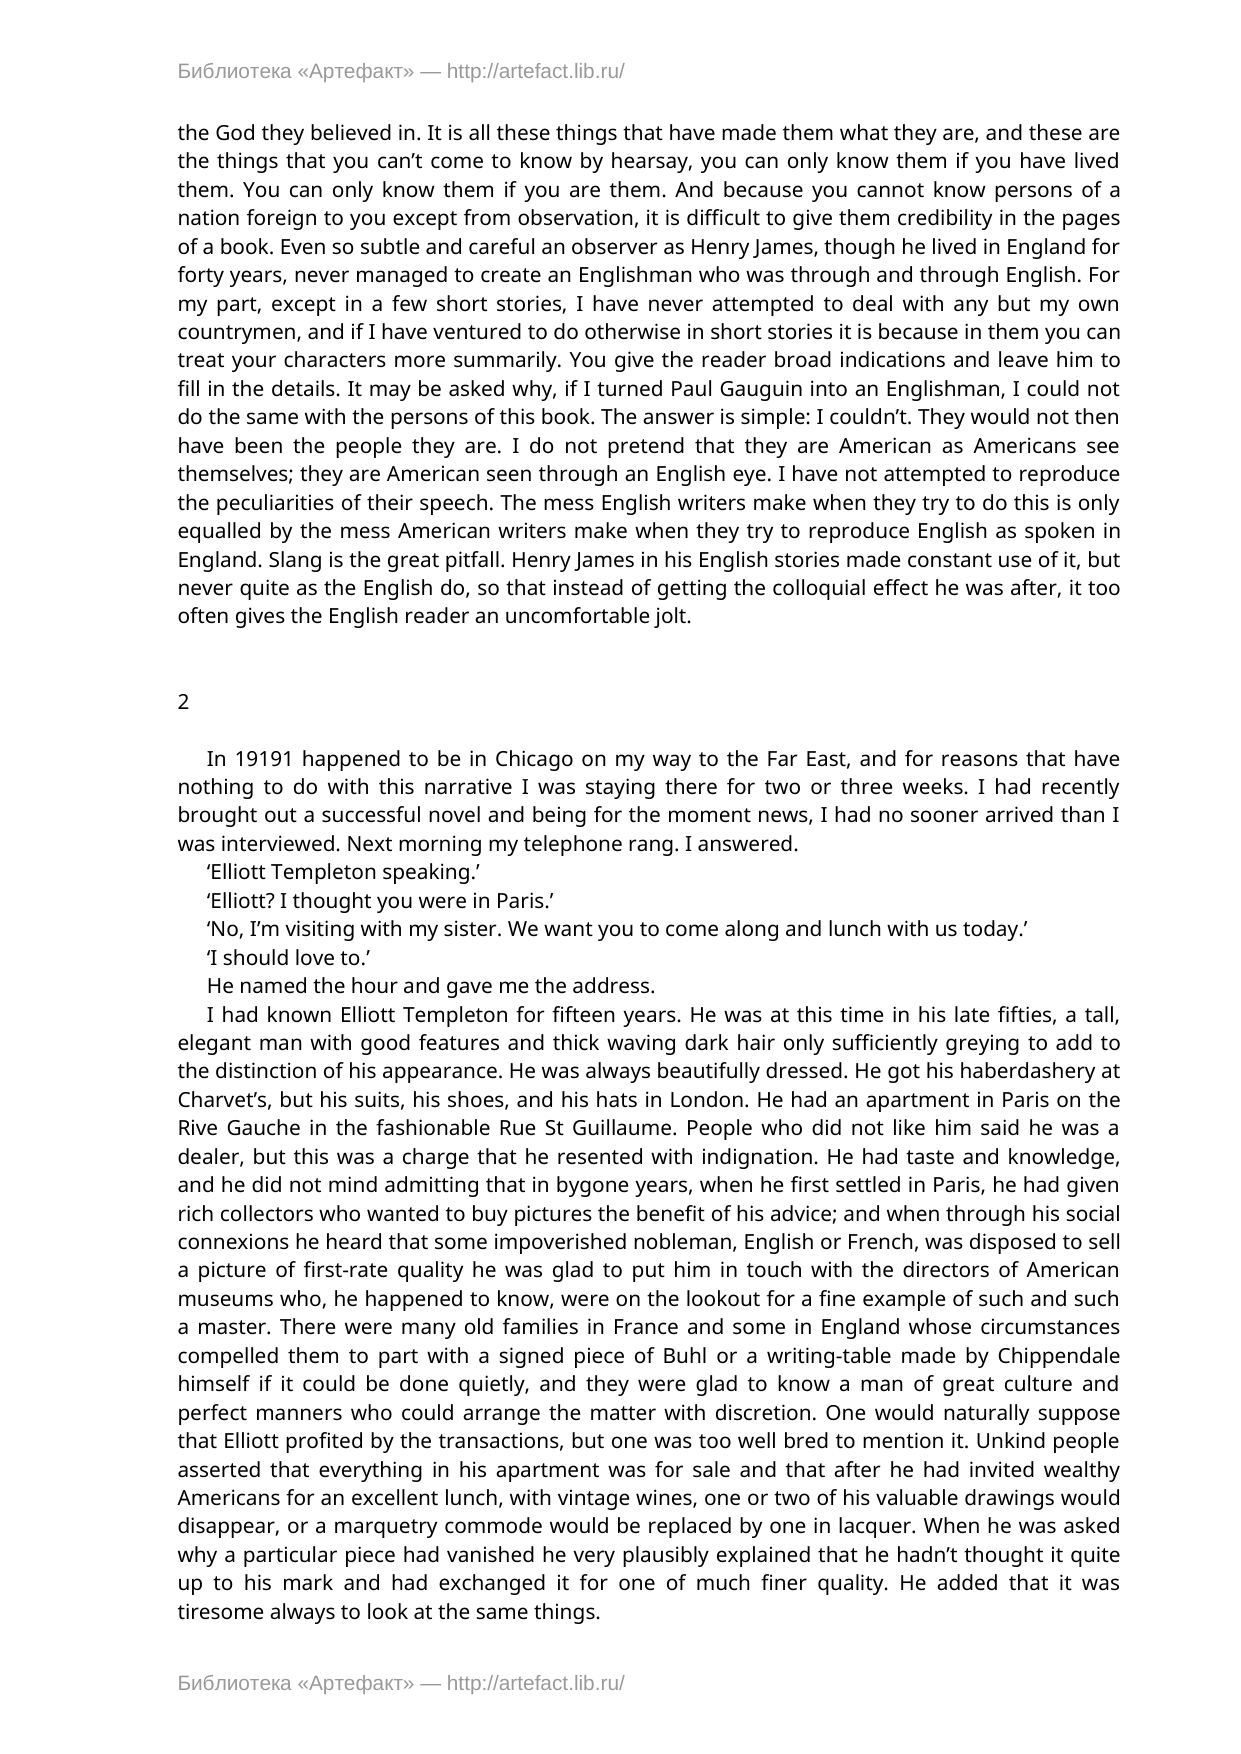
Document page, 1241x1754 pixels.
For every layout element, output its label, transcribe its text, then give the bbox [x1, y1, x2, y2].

text I had known Elliott Templeton for fifteen years. He was at this time in his late fifties, a tall, elegant man with good features and thick waving dark hair only sufficiently greying to add to the distinction of his appearance. He was always beautifully dressed. He got his haberdashery at Charvet’s, but his suits, his shoes, and his hats in London. He had an apartment in Paris on the Rive Gauche in the fashionable Rue St Guillaume. People who did not like him said he was a dealer, but this was a charge that he resented with indignation. He had taste and knowledge, and he did not mind admitting that in bygone years, when he first settled in Paris, he had given rich collectors who wanted to buy pictures the benefit of his advice; and when through his social connexions he heard that some impoverished nobleman, English or French, was disposed to sell a picture of first-rate quality he was glad to put him in touch with the directors of American museums who, he happened to know, were on the lookout for a fine example of such and such a master. There were many old families in France and some in England whose circumstances compelled them to part with a signed piece of Buhl or a writing-table made by Chippendale himself if it could be done quietly, and they were glad to know a man of great culture and perfect manners who could arrange the matter with discretion. One would naturally suppose that Elliott profited by the transactions, but one was too well bred to mention it. Unkind people asserted that everything in his apartment was for sale and that after he had invited wealthy Americans for an excellent lunch, with vintage wines, one or two of his valuable drawings would disappear, or a marquetry commode would be replaced by one in lacquer. When he was asked why a particular piece had vanished he very plausibly explained that he hadn’t thought it quite up to his mark and had exchanged it for one of much finer quality. He added that it was tiresome always to look at the same things. [177, 1000, 1122, 1625]
text ‘No, I’m visiting with my sister. We want you to come along and lunch with us today.’ [177, 914, 1122, 943]
text ‘Elliott? I thought you were in Paris.’ [177, 886, 1122, 914]
text In 19191 happened to be in Chicago on my way to the Far East, and for reasons that have nothing to do with this narrative I was staying there for two or three weeks. I had recently brought out a successful novel and being for the moment news, I had no sooner arrived than I was interviewed. Next morning my telephone rang. I answered. [177, 744, 1122, 857]
text ‘I should love to.’ [177, 943, 1122, 971]
text He named the hour and gave me the address. [177, 971, 1122, 1000]
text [177, 118, 1122, 630]
subtitle 2 [177, 687, 1122, 715]
text ‘Elliott Templeton speaking.’ [177, 857, 1122, 886]
